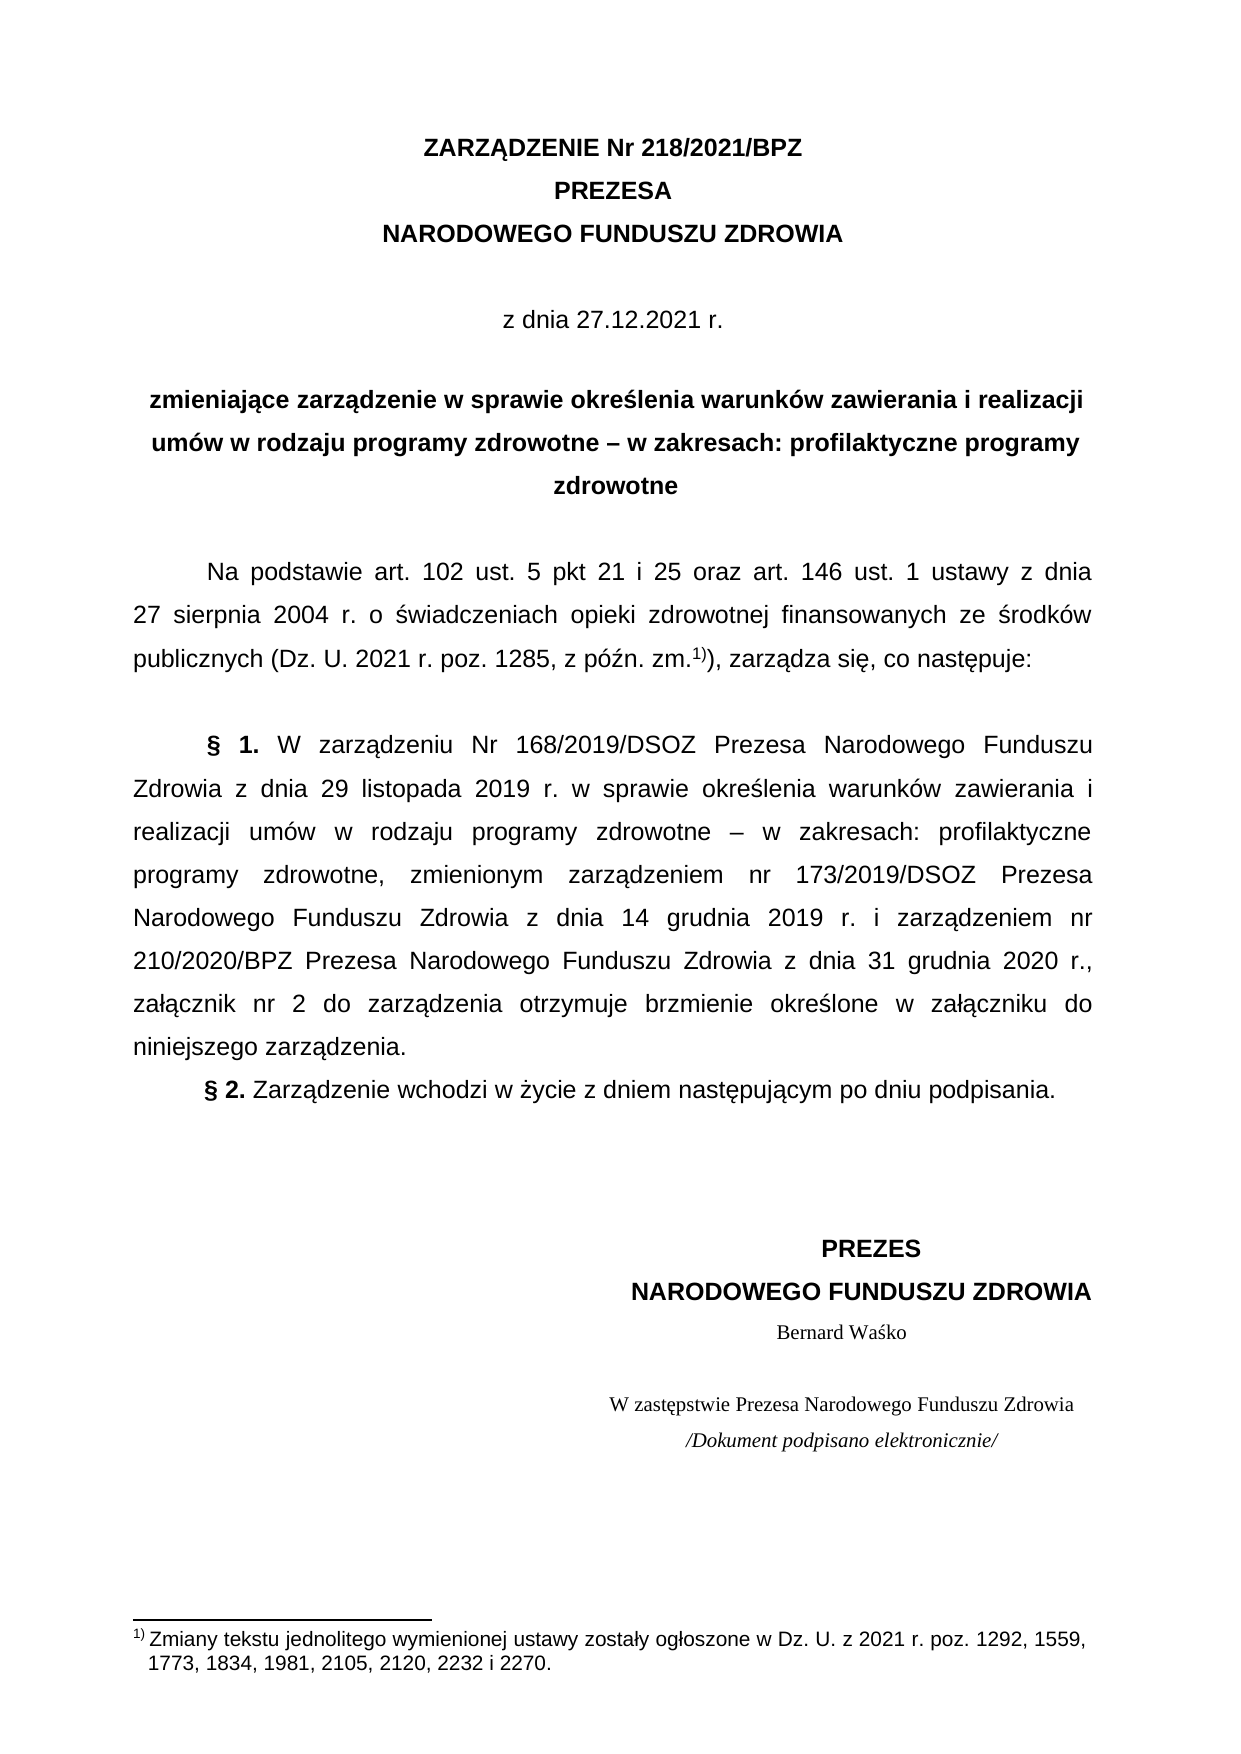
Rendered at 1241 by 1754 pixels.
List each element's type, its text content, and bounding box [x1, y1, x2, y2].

text Bernard Waśko [608, 1320, 1074, 1344]
text NARODOWEGO FUNDUSZU ZDROWIA [381, 219, 845, 248]
subtitle PREZES NARODOWEGO FUNDUSZU ZDROWIA [631, 1234, 1105, 1306]
subtitle ZARZĄDZENIE Nr 218/2021/BPZ PREZESA [381, 133, 845, 205]
text § 2. Zarządzenie wchodzi w życie z dniem następującym po dniu podpisania. [204, 1075, 1105, 1104]
text 1) Zmiany tekstu jednolitego wymienionej ustawy zostały ogłoszone w Dz. U. z 2021 r. poz. 1292, 1559, 1773, 1834, 1981, 2105, 2120, 2232 i 2270. [133, 1626, 1105, 1674]
text W zastępstwie Prezesa Narodowego Funduszu Zdrowia [608, 1392, 1074, 1416]
subtitle zmieniające zarządzenie w sprawie określenia warunków zawierania i realizacji umów w rodzaju programy zdrowotne – w zakresach: profilaktyczne programy zdrowotne [148, 385, 1083, 500]
text /Dokument podpisano elektronicznie/ [608, 1428, 1074, 1452]
text Na podstawie art. 102 ust. 5 pkt 21 i 25 oraz art. 146 ust. 1 ustawy z dnia 27 sierpnia 2004 r. o świadczeniach opieki zdrowotnej finansowanych ze środków publicznych (Dz. U. 2021 r. poz. 1285, z późn. zm.1)), zarządza się, co następuje: [133, 557, 1093, 673]
text § 1. W zarządzeniu Nr 168/2019/DSOZ Prezesa Narodowego Funduszu Zdrowia z dnia 29 listopada 2019 r. w sprawie określenia warunków zawierania i realizacji umów w rodzaju programy zdrowotne – w zakresach: profilaktyczne programy zdrowotne, zmienionym zarządzeniem nr 173/2019/DSOZ Prezesa Narodowego Funduszu Zdrowia z dnia 14 grudnia 2019 r. i zarządzeniem nr 210/2020/BPZ Prezesa Narodowego Funduszu Zdrowia z dnia 31 grudnia 2020 r., załącznik nr 2 do zarządzenia otrzymuje brzmienie określone w załączniku do niniejszego zarządzenia. [133, 730, 1093, 1061]
text z dnia 27.12.2021 r. [381, 306, 845, 334]
